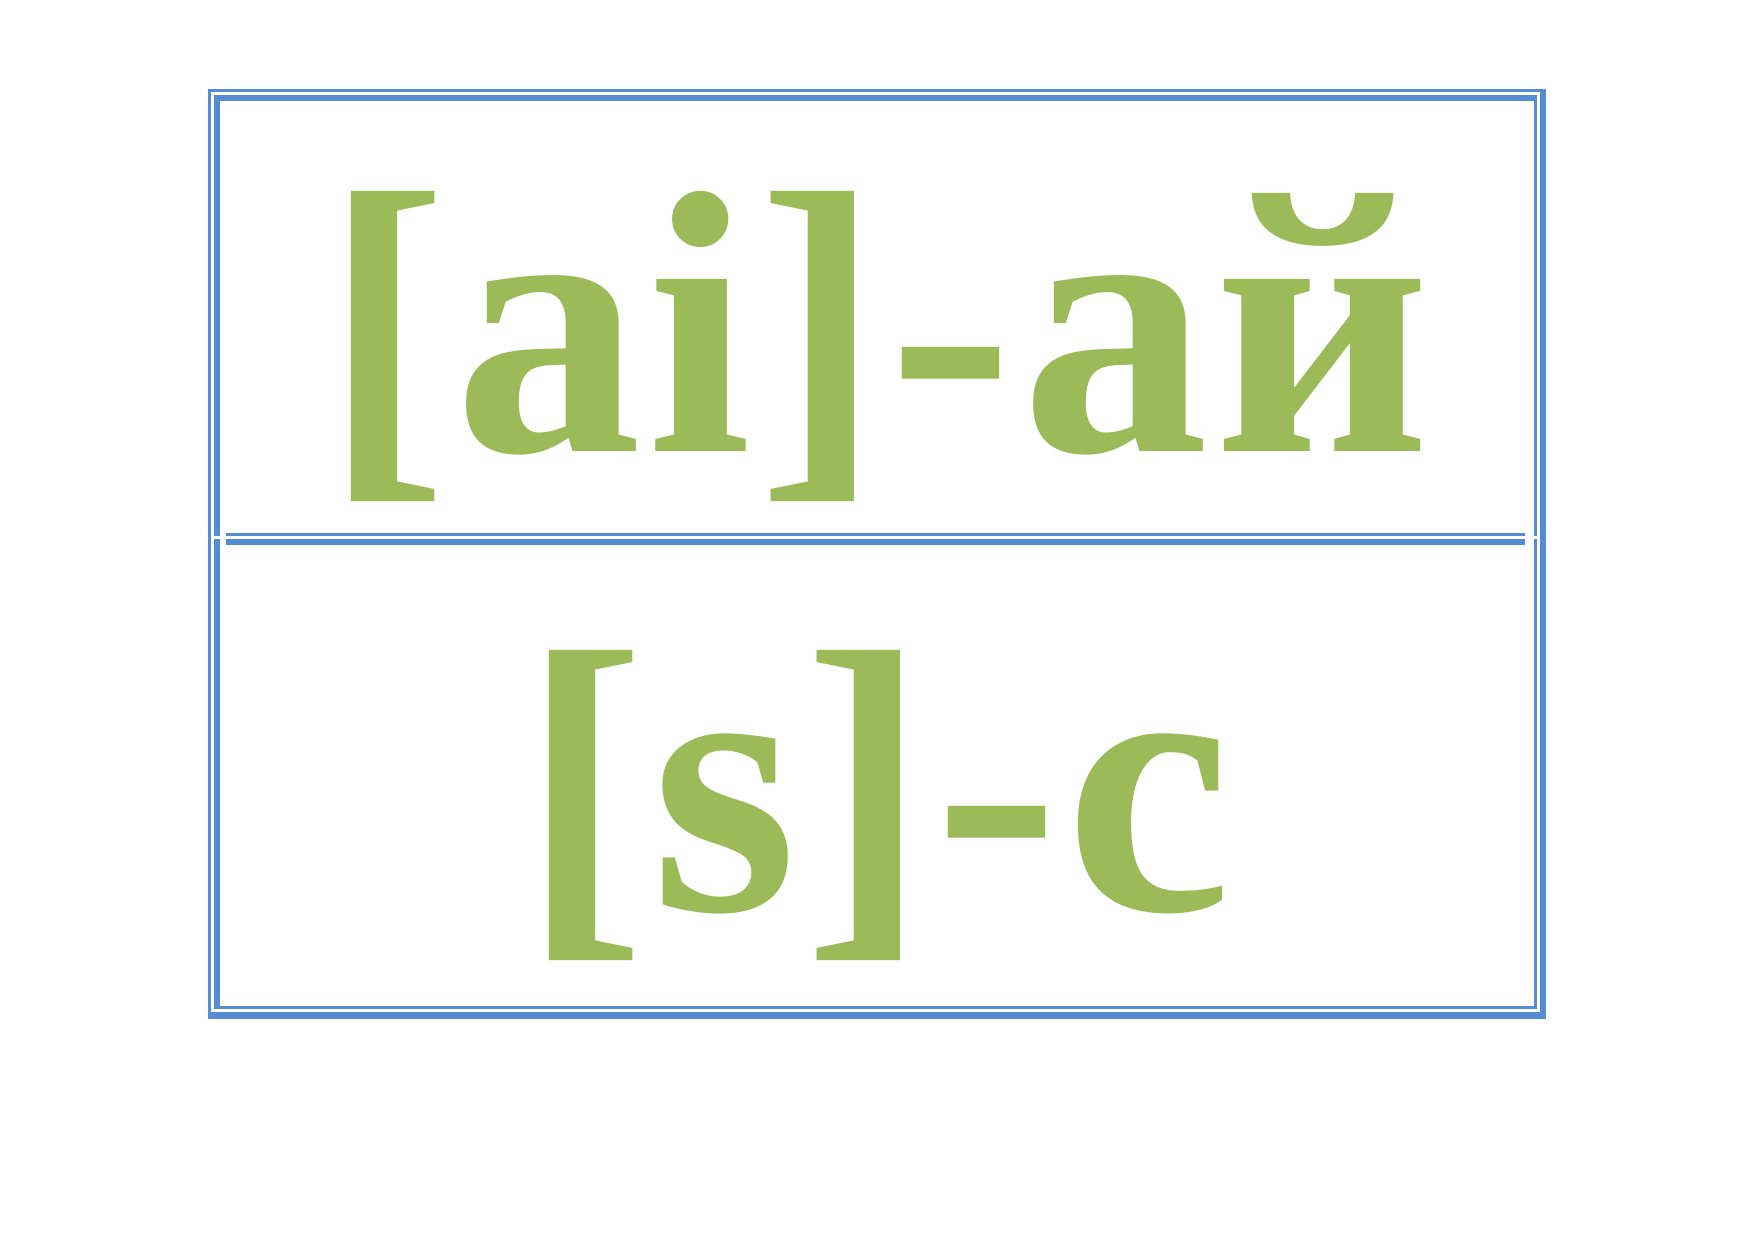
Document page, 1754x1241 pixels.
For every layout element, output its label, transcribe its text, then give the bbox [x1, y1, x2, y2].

table_cell [dʒ]-дж [ai]-ай [214, 92, 1540, 532]
table_cell [s]-c [214, 533, 1540, 1006]
